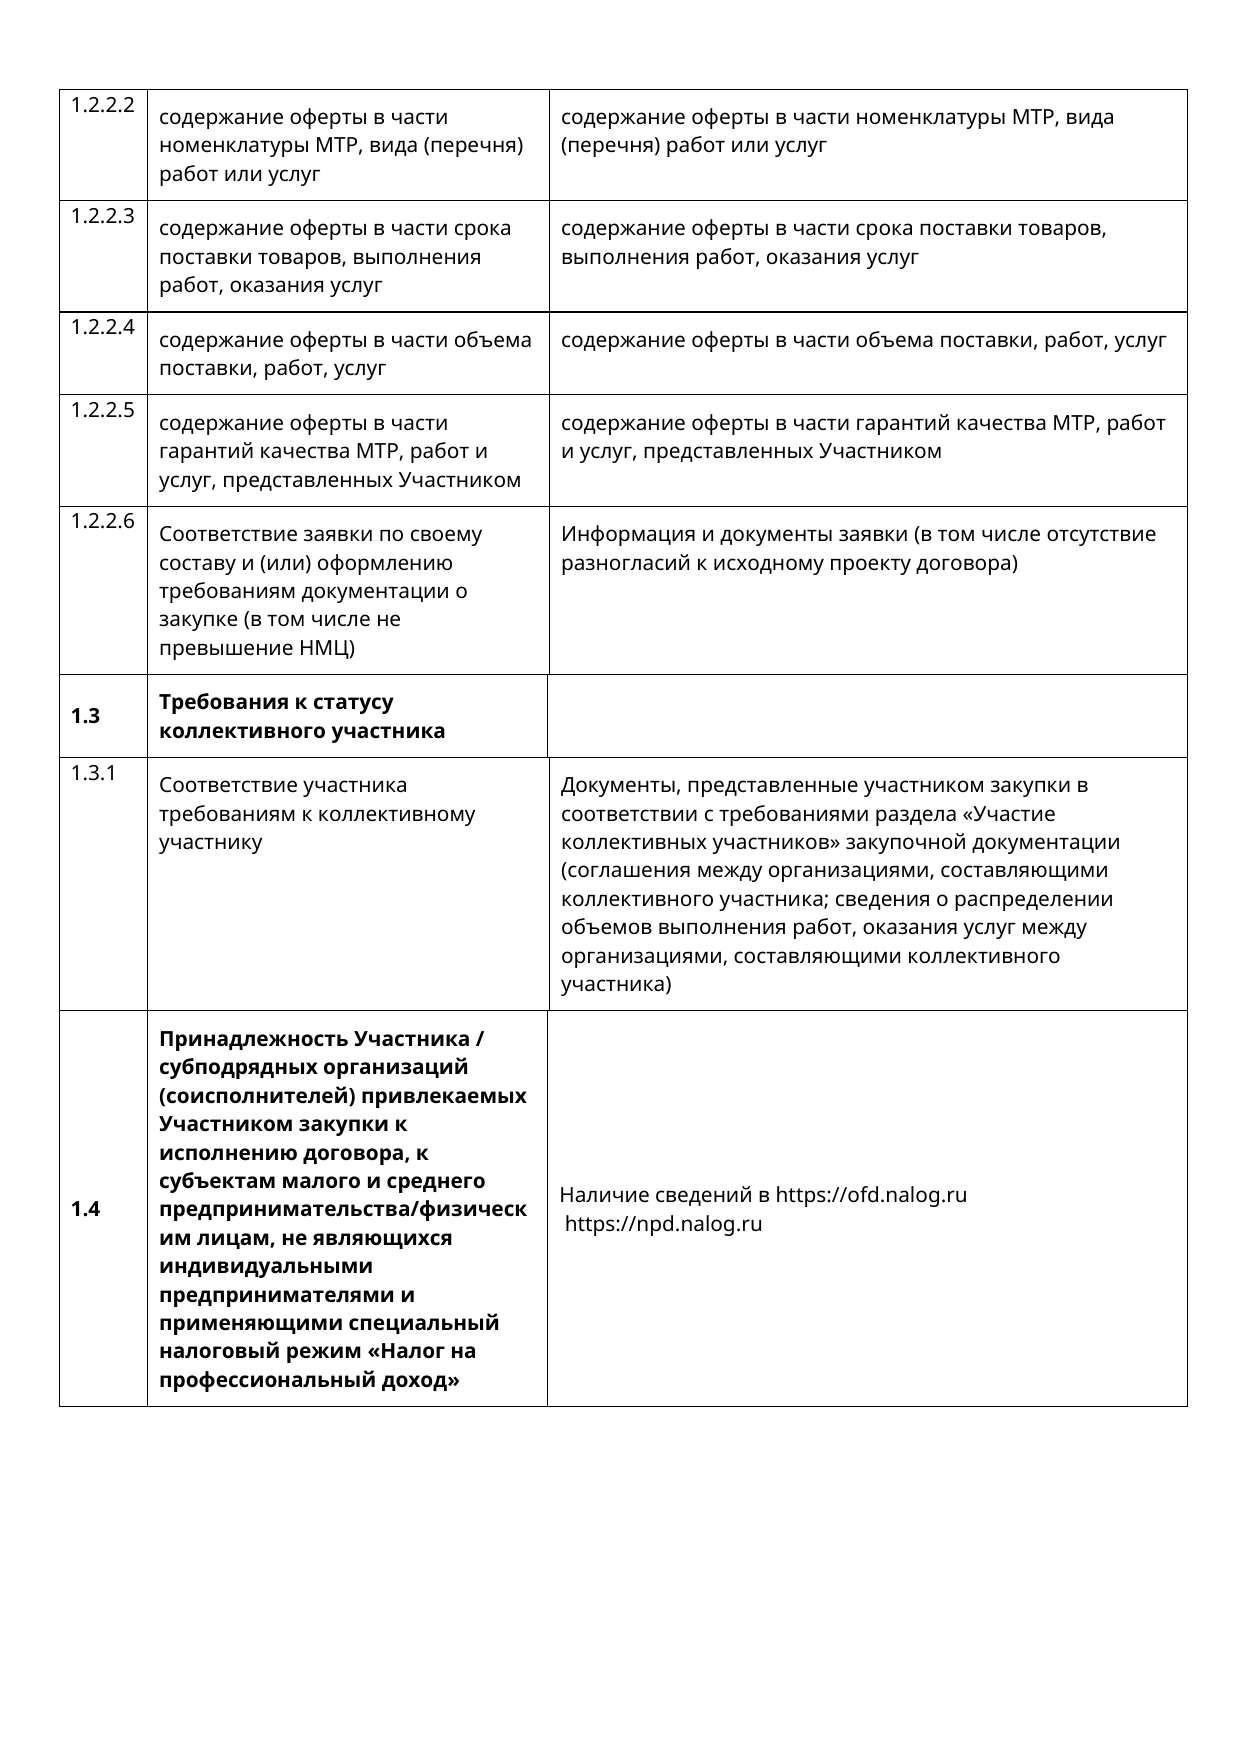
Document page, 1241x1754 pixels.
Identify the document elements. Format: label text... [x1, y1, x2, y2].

table_cell содержание оферты в части номенклатуры МТР, вида (перечня) работ или услуг [148, 90, 549, 200]
table_cell 1.3.1 [60, 758, 147, 1010]
table_cell Наличие сведений в https://ofd.nalog.ru https://npd.nalog.ru [548, 1011, 1187, 1406]
table_cell Принадлежность Участника / субподрядных организаций (соисполнителей) привлекаемых Участником закупки к исполнению договора, к субъектам малого и среднего предпринимательства/физическим лицам, не являющихся индивидуальными предпринимателями и применяющими специальный налоговый режим «Налог на профессиональный доход» [148, 1011, 547, 1406]
table_cell Соответствие участника требованиям к коллективному участнику [148, 758, 549, 1010]
table_cell содержание оферты в части гарантий качества МТР, работ и услуг, представленных Участником [550, 395, 1187, 506]
table_cell содержание оферты в части номенклатуры МТР, вида (перечня) работ или услуг [550, 90, 1187, 200]
table_cell 1.2.2.6 [60, 507, 147, 674]
table_cell 1.2.2.5 [60, 395, 147, 506]
table_cell содержание оферты в части срока поставки товаров, выполнения работ, оказания услуг [148, 201, 549, 311]
table_cell Информация и документы заявки (в том числе отсутствие разногласий к исходному проекту договора) [550, 507, 1187, 674]
table_cell содержание оферты в части гарантий качества МТР, работ и услуг, представленных Участником [148, 395, 549, 506]
table_cell 1.3 [60, 675, 147, 757]
table_cell содержание оферты в части объема поставки, работ, услуг [550, 313, 1187, 394]
table_cell содержание оферты в части объема поставки, работ, услуг [148, 313, 549, 394]
table_cell Соответствие заявки по своему составу и (или) оформлению требованиям документации о закупке (в том числе не превышение НМЦ) [148, 507, 549, 674]
table_cell 1.4 [60, 1011, 147, 1406]
table_cell 1.2.2.4 [60, 313, 147, 394]
table_cell 1.2.2.2 [60, 90, 147, 200]
table_cell 1.2.2.3 [60, 201, 147, 311]
table_cell [548, 675, 1187, 757]
table_cell содержание оферты в части срока поставки товаров, выполнения работ, оказания услуг [550, 201, 1187, 311]
table_cell Документы, представленные участником закупки в соответствии с требованиями раздела «Участие коллективных участников» закупочной документации (соглашения между организациями, составляющими коллективного участника; сведения о распределении объемов выполнения работ, оказания услуг между организациями, составляющими коллективного участника) [550, 758, 1187, 1010]
table_cell Требования к статусу коллективного участника [148, 675, 547, 757]
